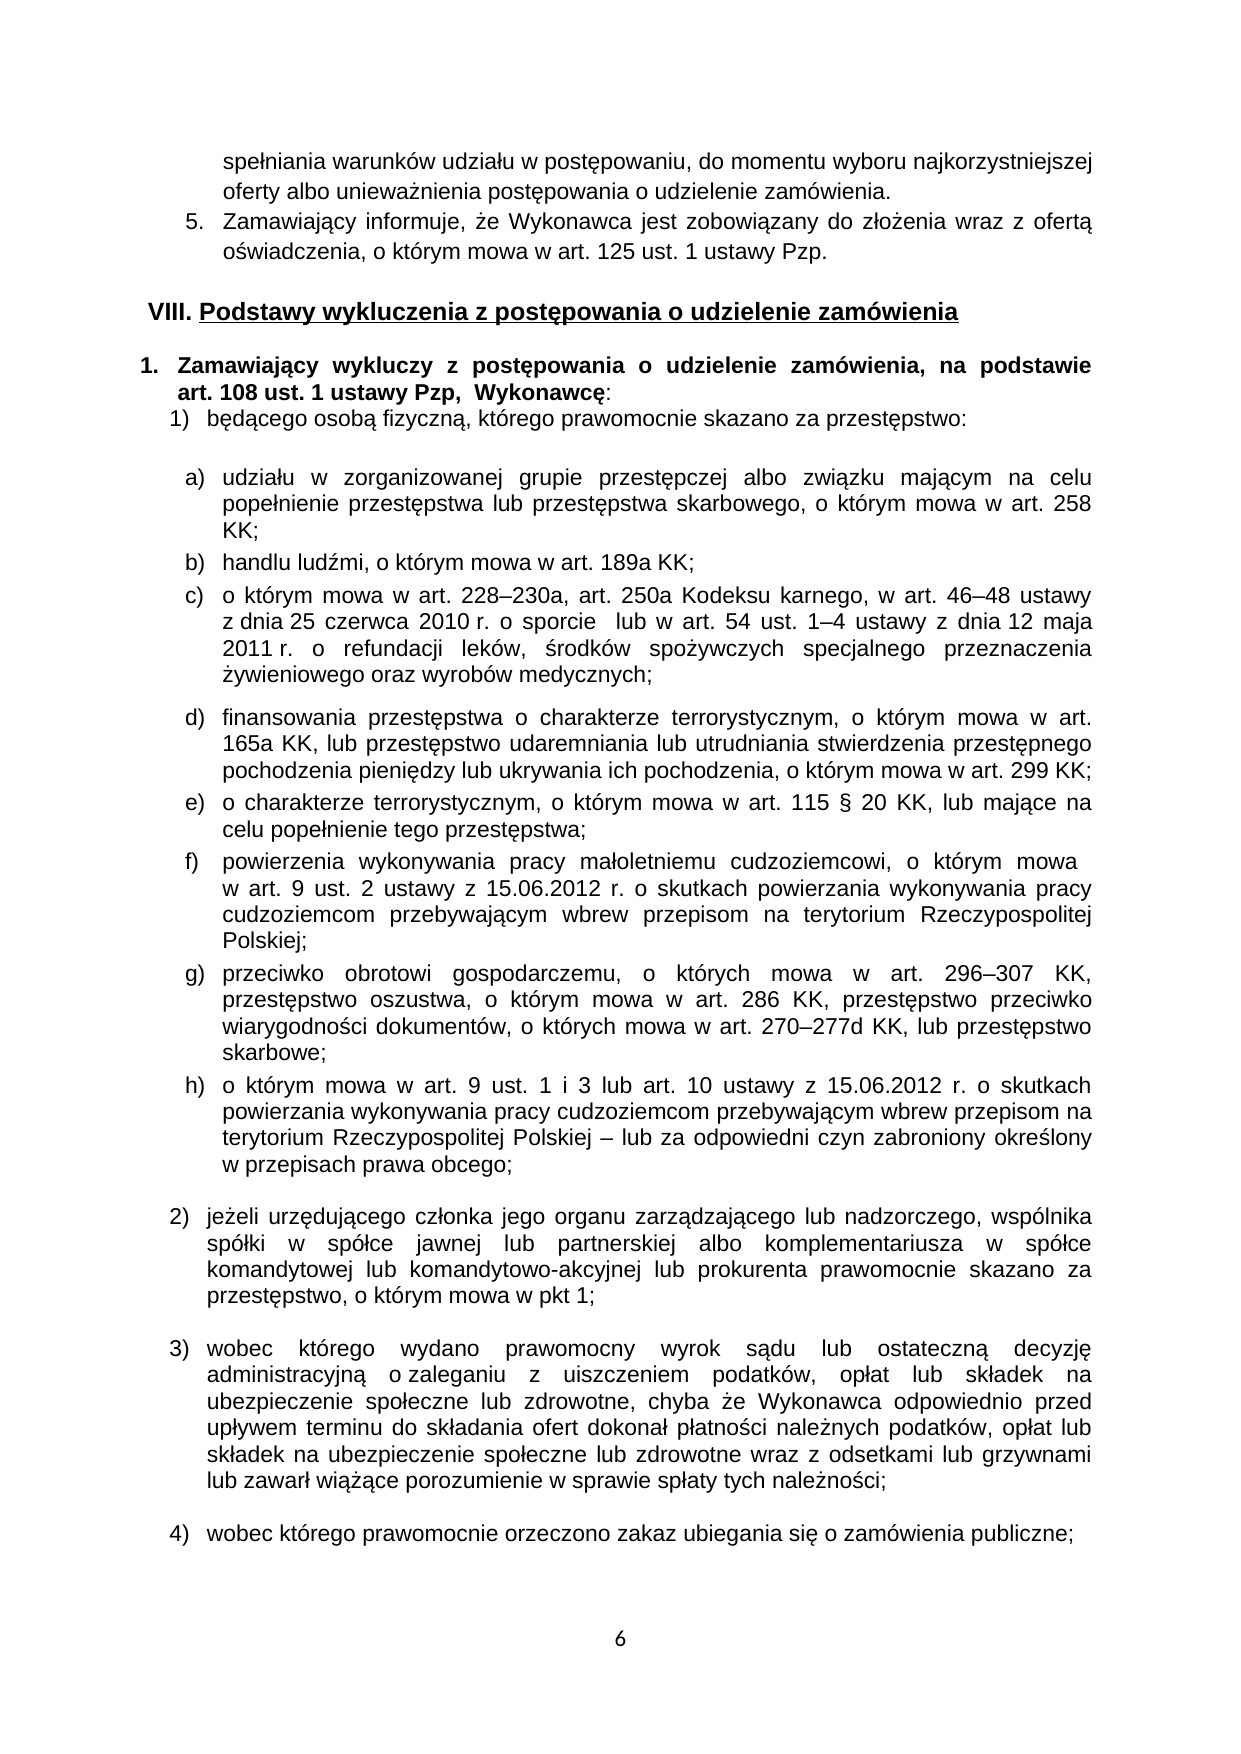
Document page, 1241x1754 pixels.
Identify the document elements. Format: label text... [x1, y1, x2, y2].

list handlu ludźmi, o którym mowa w art. 189a KK; [185, 549, 1093, 576]
list o którym mowa w art. 228–230a, art. 250a Kodeksu karnego, w art. 46–48 ustawy z dnia 25 czerwca 2010 r. o sporcie lub w art. 54 ust. 1–4 ustawy z dnia 12 maja 2011 r. o refundacji leków, środków spożywczych specjalnego przeznaczenia żywieniowego oraz wyrobów medycznych; [185, 582, 1093, 687]
list wobec którego prawomocnie orzeczono zakaz ubiegania się o zamówienia publiczne; [169, 1519, 1093, 1546]
list będącego osobą fizyczną, którego prawomocnie skazano za przestępstwo: [169, 405, 1093, 431]
list wobec którego wydano prawomocny wyrok sądu lub ostateczną decyzję administracyjną o zaleganiu z uiszczeniem podatków, opłat lub składek na ubezpieczenie społeczne lub zdrowotne, chyba że Wykonawca odpowiednio przed upływem terminu do składania ofert dokonał płatności należnych podatków, opłat lub składek na ubezpieczenie społeczne lub zdrowotne wraz z odsetkami lub grzywnami lub zawarł wiążące porozumienie w sprawie spłaty tych należności; [169, 1335, 1093, 1493]
list udziału w zorganizowanej grupie przestępczej albo związku mającym na celu popełnienie przestępstwa lub przestępstwa skarbowego, o którym mowa w art. 258 KK; [185, 464, 1093, 543]
list o charakterze terrorystycznym, o którym mowa w art. 115 § 20 KK, lub mające na celu popełnienie tego przestępstwa; [185, 789, 1093, 842]
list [185, 148, 1093, 204]
list powierzenia wykonywania pracy małoletniemu cudzoziemcowi, o którym mowa w art. 9 ust. 2 ustawy z 15.06.2012 r. o skutkach powierzania wykonywania pracy cudzoziemcom przebywającym wbrew przepisom na terytorium Rzeczypospolitej Polskiej; [185, 848, 1093, 954]
list Zamawiający wykluczy z postępowania o udzielenie zamówienia, na podstawie art. 108 ust. 1 ustawy Pzp, Wykonawcę: [140, 352, 1093, 405]
text VIII. Podstawy wykluczenia z postępowania o udzielenie zamówienia [148, 297, 1093, 326]
list Zamawiający informuje, że Wykonawca jest zobowiązany do złożenia wraz z ofertą oświadczenia, o którym mowa w art. 125 ust. 1 ustawy Pzp. [185, 208, 1093, 264]
list przeciwko obrotowi gospodarczemu, o których mowa w art. 296–307 KK, przestępstwo oszustwa, o którym mowa w art. 286 KK, przestępstwo przeciwko wiarygodności dokumentów, o których mowa w art. 270–277d KK, lub przestępstwo skarbowe; [185, 960, 1093, 1065]
list finansowania przestępstwa o charakterze terrorystycznym, o którym mowa w art. 165a KK, lub przestępstwo udaremniania lub utrudniania stwierdzenia przestępnego pochodzenia pieniędzy lub ukrywania ich pochodzenia, o którym mowa w art. 299 KK; [185, 704, 1093, 783]
list o którym mowa w art. 9 ust. 1 i 3 lub art. 10 ustawy z 15.06.2012 r. o skutkach powierzania wykonywania pracy cudzoziemcom przebywającym wbrew przepisom na terytorium Rzeczypospolitej Polskiej – lub za odpowiedni czyn zabroniony określony w przepisach prawa obcego; [185, 1072, 1093, 1177]
list jeżeli urzędującego członka jego organu zarządzającego lub nadzorczego, wspólnika spółki w spółce jawnej lub partnerskiej albo komplementariusza w spółce komandytowej lub komandytowo-akcyjnej lub prokurenta prawomocnie skazano za przestępstwo, o którym mowa w pkt 1; [169, 1203, 1093, 1309]
